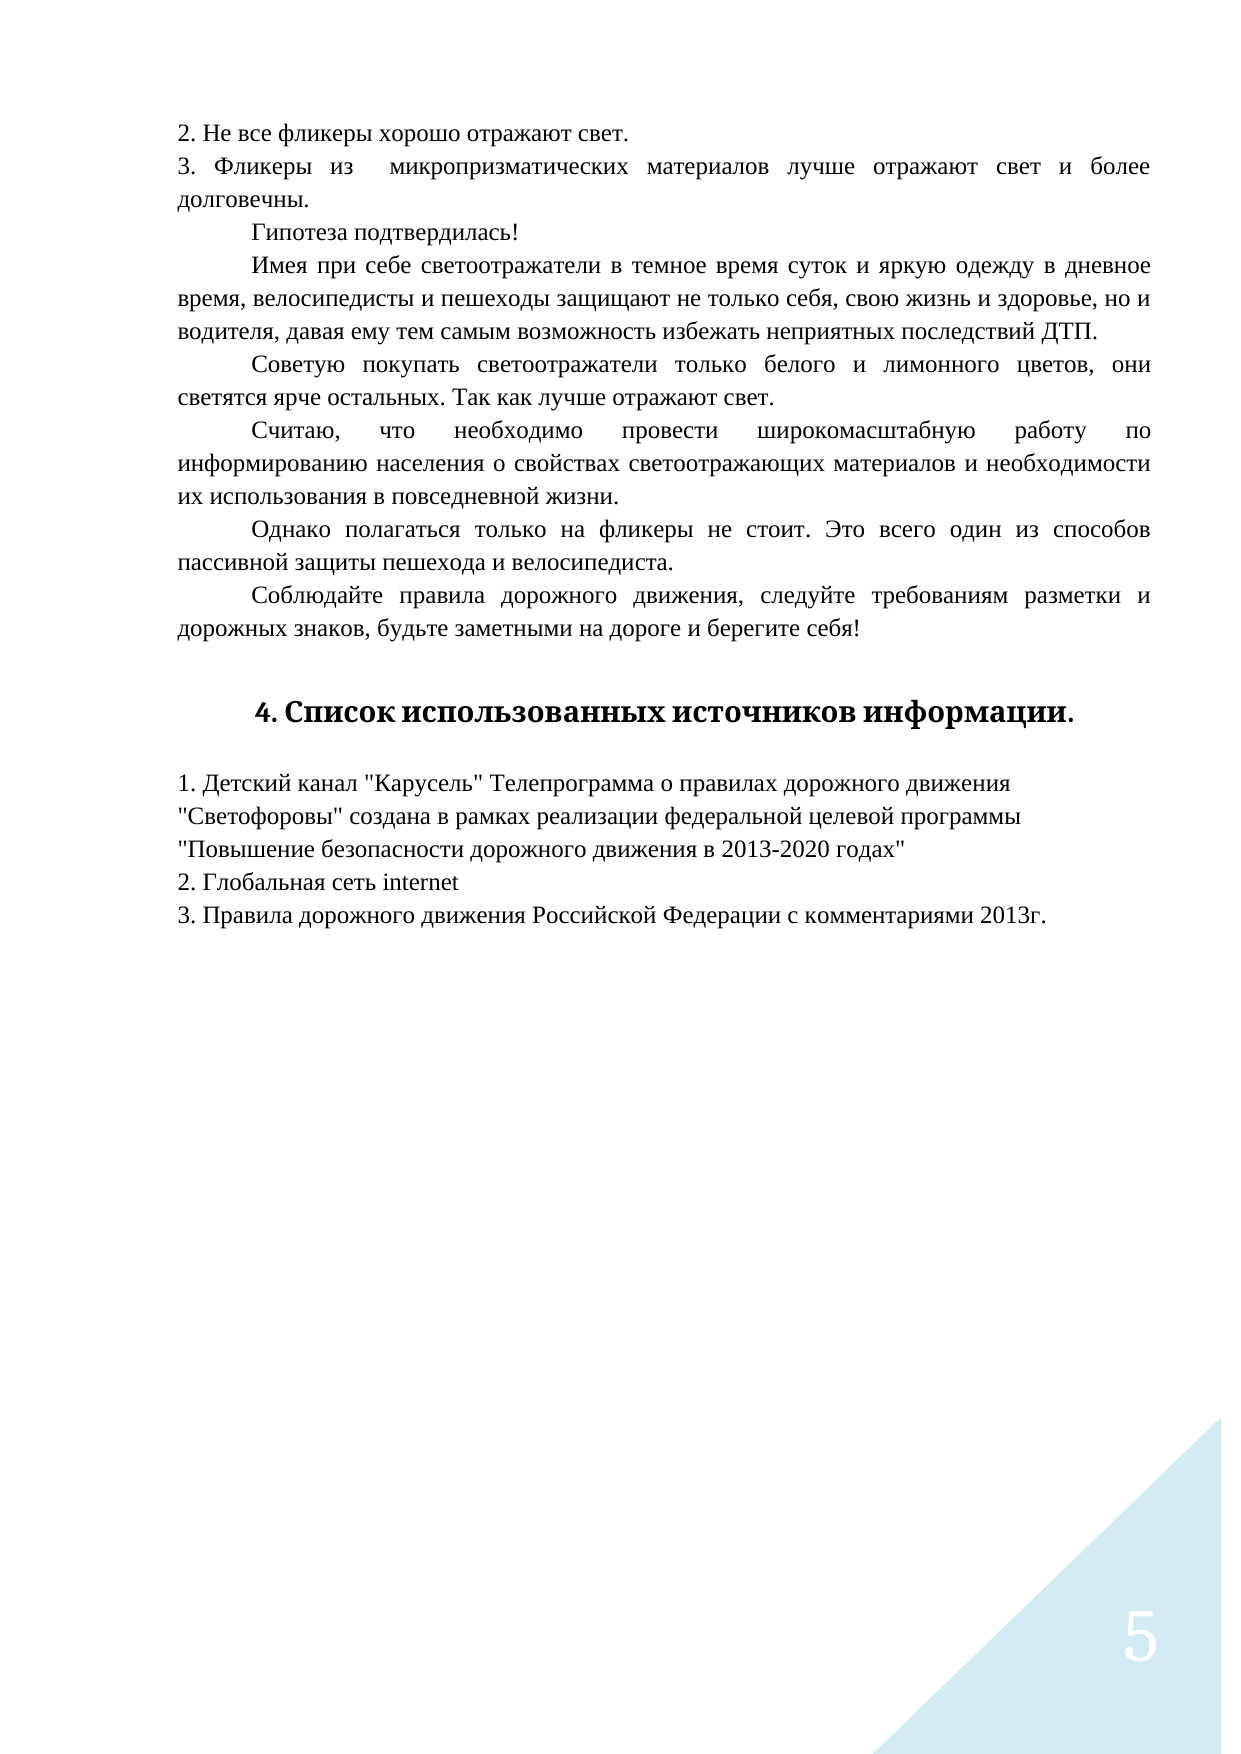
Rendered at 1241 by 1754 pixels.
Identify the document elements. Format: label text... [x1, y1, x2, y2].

text 1. Детский канал "Карусель" Телепрограмма о правилах дорожного движения "Светофоровы" создана в рамках реализации федеральной целевой программы "Повышение безопасности дорожного движения в 2013-2020 годах" [177, 768, 1152, 863]
text 3. Фликеры из микропризматических материалов лучше отражают свет и более долговечны. [177, 151, 1152, 213]
text Соблюдайте правила дорожного движения, следуйте требованиям разметки и дорожных знаков, будьте заметными на дороге и берегите себя! [177, 580, 1152, 642]
text Гипотеза подтвердилась! [177, 217, 1152, 246]
text 3. Правила дорожного движения Российской Федерации с комментариями 2013г. [177, 900, 1152, 929]
text Советую покупать светоотражатели только белого и лимонного цветов, они светятся ярче остальных. Так как лучше отражают свет. [177, 349, 1152, 411]
text Имея при себе светоотражатели в темное время суток и яркую одежду в дневное время, велосипедисты и пешеходы защищают не только себя, свою жизнь и здоровье, но и водителя, давая ему тем самым возможность избежать неприятных последствий ДТП. [177, 250, 1152, 345]
subtitle 4. Список использованных источников информации. [177, 696, 1152, 730]
text 2. Не все фликеры хорошо отражают свет. [177, 118, 1152, 147]
text 2. Глобальная сеть internet [177, 867, 1152, 896]
text Считаю, что необходимо провести широкомасштабную работу по информированию населения о свойствах светоотражающих материалов и необходимости их использования в повседневной жизни. [177, 415, 1152, 510]
text Однако полагаться только на фликеры не стоит. Это всего один из способов пассивной защиты пешехода и велосипедиста. [177, 514, 1152, 576]
